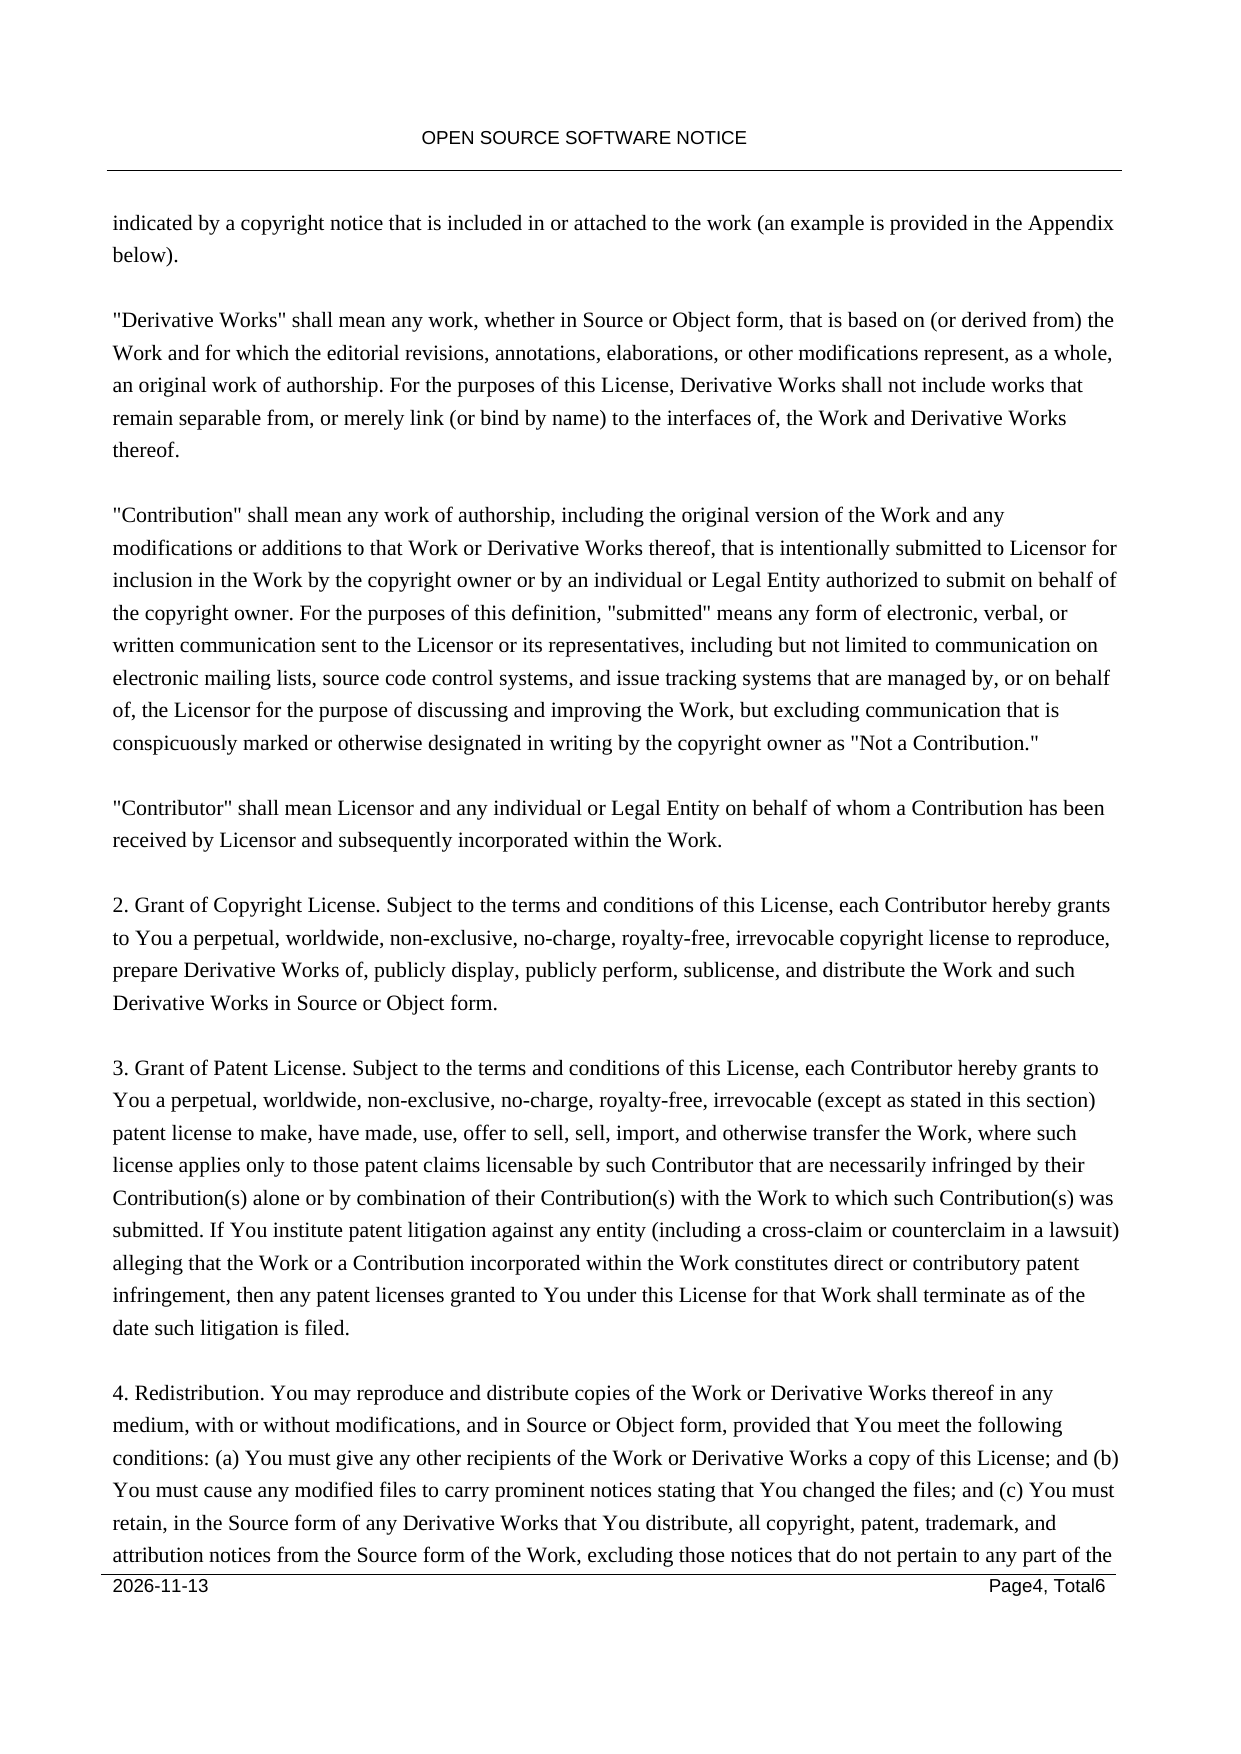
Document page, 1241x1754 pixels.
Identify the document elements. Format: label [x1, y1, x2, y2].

text [112, 206, 1128, 1571]
